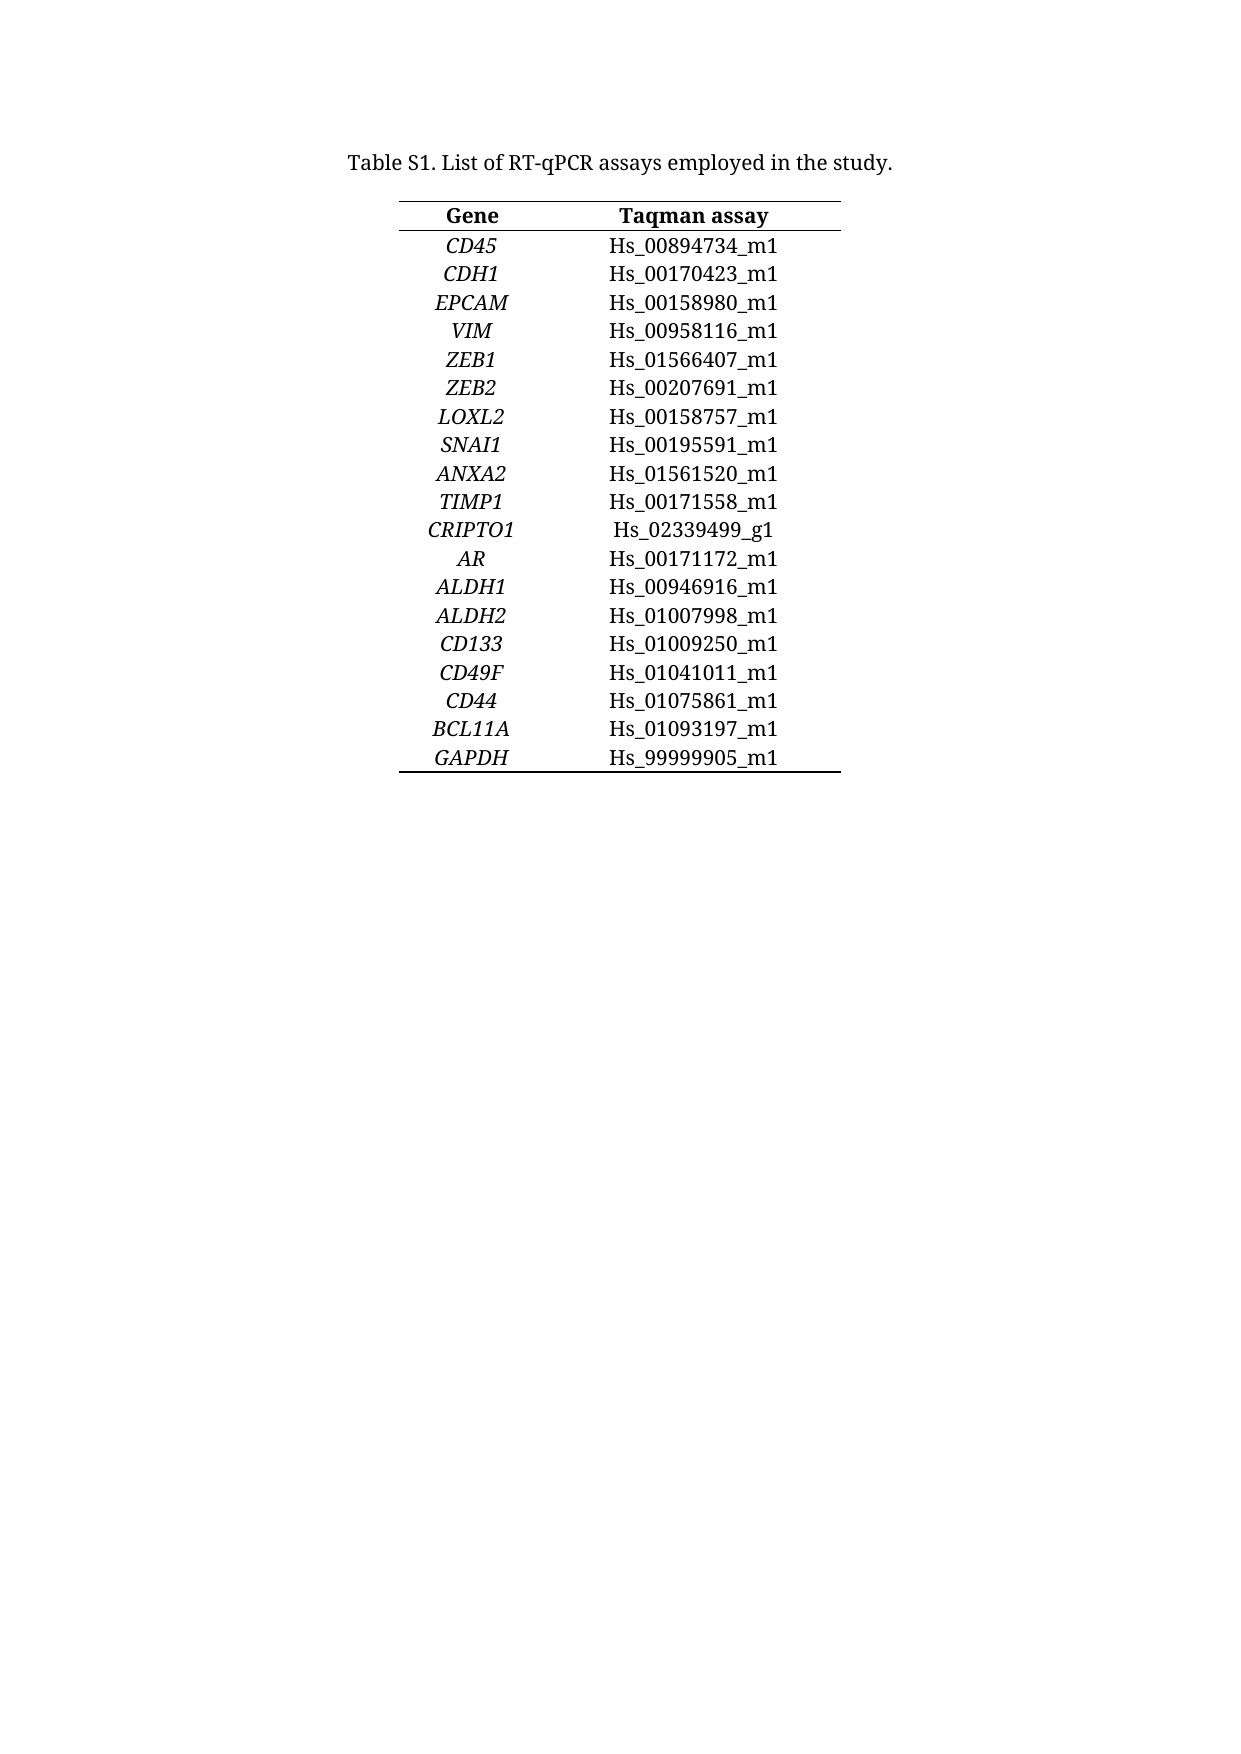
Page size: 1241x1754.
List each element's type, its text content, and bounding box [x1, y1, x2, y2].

table_cell Hs_00958116_m1 [546, 316, 841, 345]
table_cell Hs_00894734_m1 [546, 231, 841, 259]
table_cell CRIPTO1 [399, 516, 546, 544]
table_cell CD49F [399, 658, 546, 686]
table_cell SNAI1 [399, 430, 546, 459]
table_cell Hs_00158980_m1 [546, 288, 841, 316]
text Table S1. List of RT-qPCR assays employed in the study. [177, 148, 1063, 176]
table_cell Hs_00195591_m1 [546, 430, 841, 459]
table_cell EPCAM [399, 288, 546, 316]
table_cell ALDH2 [399, 601, 546, 629]
table_cell Hs_00946916_m1 [546, 573, 841, 601]
table_cell Hs_01093197_m1 [546, 715, 841, 743]
table_cell ZEB1 [399, 345, 546, 373]
table_cell AR [399, 544, 546, 572]
table_cell ANXA2 [399, 459, 546, 487]
table_cell GAPDH [399, 743, 546, 771]
table_cell Hs_00207691_m1 [546, 373, 841, 402]
table_cell TIMP1 [399, 487, 546, 516]
table_cell Hs_01007998_m1 [546, 601, 841, 629]
table_cell Hs_99999905_m1 [546, 743, 841, 771]
table_cell CD44 [399, 686, 546, 714]
table_cell LOXL2 [399, 402, 546, 430]
table_cell Hs_00171558_m1 [546, 487, 841, 516]
table_cell Hs_02339499_g1 [546, 516, 841, 544]
table_cell Hs_00171172_m1 [546, 544, 841, 572]
table_cell ZEB2 [399, 373, 546, 402]
table_cell CD45 [399, 231, 546, 259]
table_cell Hs_00170423_m1 [546, 260, 841, 288]
table_header Gene [399, 202, 546, 230]
table_header Taqman assay [546, 202, 841, 230]
table_cell Hs_01041011_m1 [546, 658, 841, 686]
table_cell Hs_01561520_m1 [546, 459, 841, 487]
table_cell Hs_01009250_m1 [546, 629, 841, 658]
table_cell VIM [399, 316, 546, 345]
table_cell Hs_01566407_m1 [546, 345, 841, 373]
table_cell Hs_01075861_m1 [546, 686, 841, 714]
table_cell ALDH1 [399, 573, 546, 601]
table_cell BCL11A [399, 715, 546, 743]
table_cell CD133 [399, 629, 546, 658]
table_cell Hs_00158757_m1 [546, 402, 841, 430]
table_cell CDH1 [399, 260, 546, 288]
